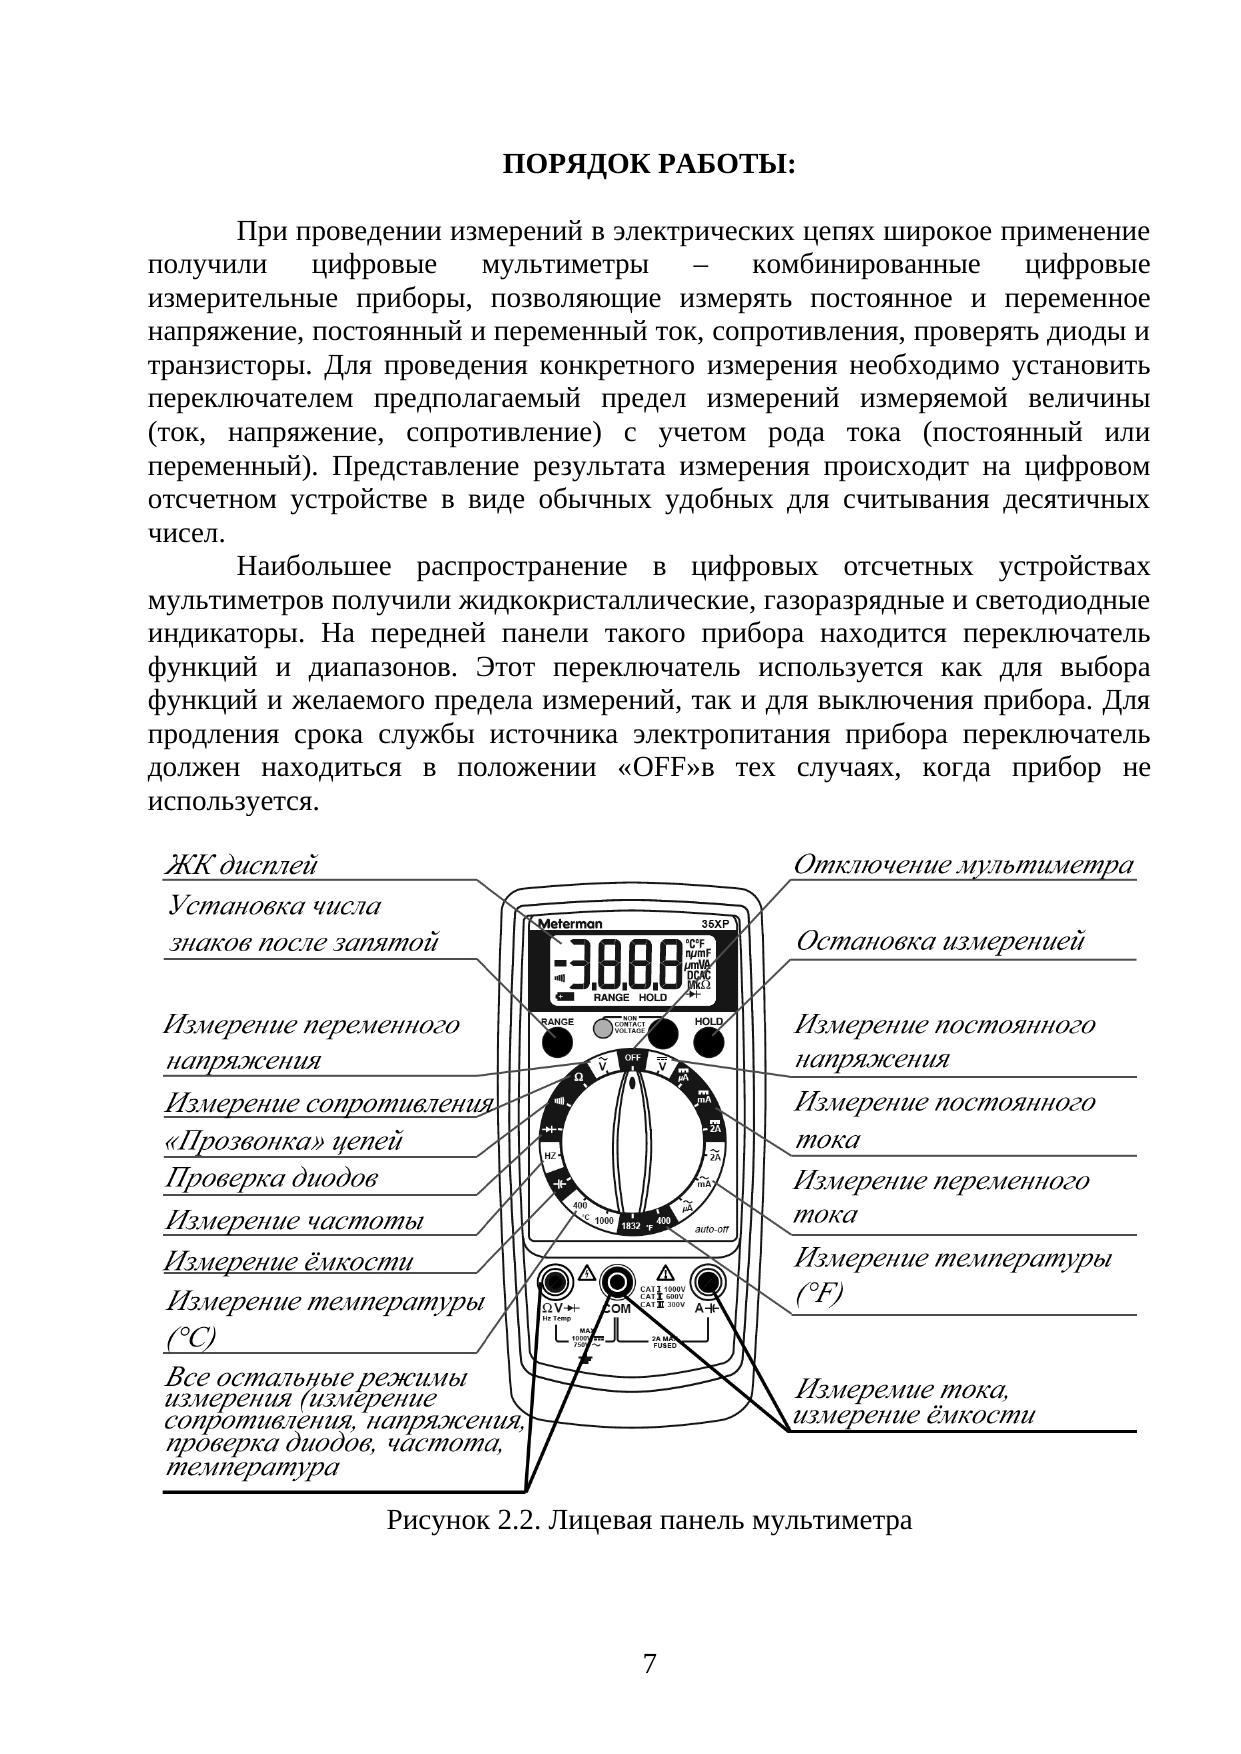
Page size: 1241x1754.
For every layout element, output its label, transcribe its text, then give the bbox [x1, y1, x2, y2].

text Рисунок 2.2. Лицевая панель мультиметра [148, 1502, 1152, 1536]
text При проведении измерений в электрических цепях широкое применение получили цифровые мультиметры – комбинированные цифровые измерительные приборы, позволяющие измерять постоянное и переменное напряжение, постоянный и переменный ток, сопротивления, проверять диоды и транзисторы. Для проведения конкретного измерения необходимо установить переключателем предполагаемый предел измерений измеряемой величины (ток, напряжение, сопротивление) с учетом рода тока (постоянный или переменный). Представление результата измерения происходит на цифровом отсчетном устройстве в виде обычных удобных для считывания десятичных чисел. [148, 213, 1152, 548]
text ПОРЯДОК РАБОТЫ: [148, 146, 1152, 179]
picture [162, 816, 1137, 1503]
text Наибольшее распространение в цифровых отсчетных устройствах мультиметров получили жидкокристаллические, газоразрядные и светодиодные индикаторы. На передней панели такого прибора находится переключатель функций и диапазонов. Этот переключатель используется как для выбора функций и желаемого предела измерений, так и для выключения прибора. Для продления срока службы источника электропитания прибора переключатель должен находиться в положении «OFF»в тех случаях, когда прибор не используется. [148, 548, 1152, 817]
